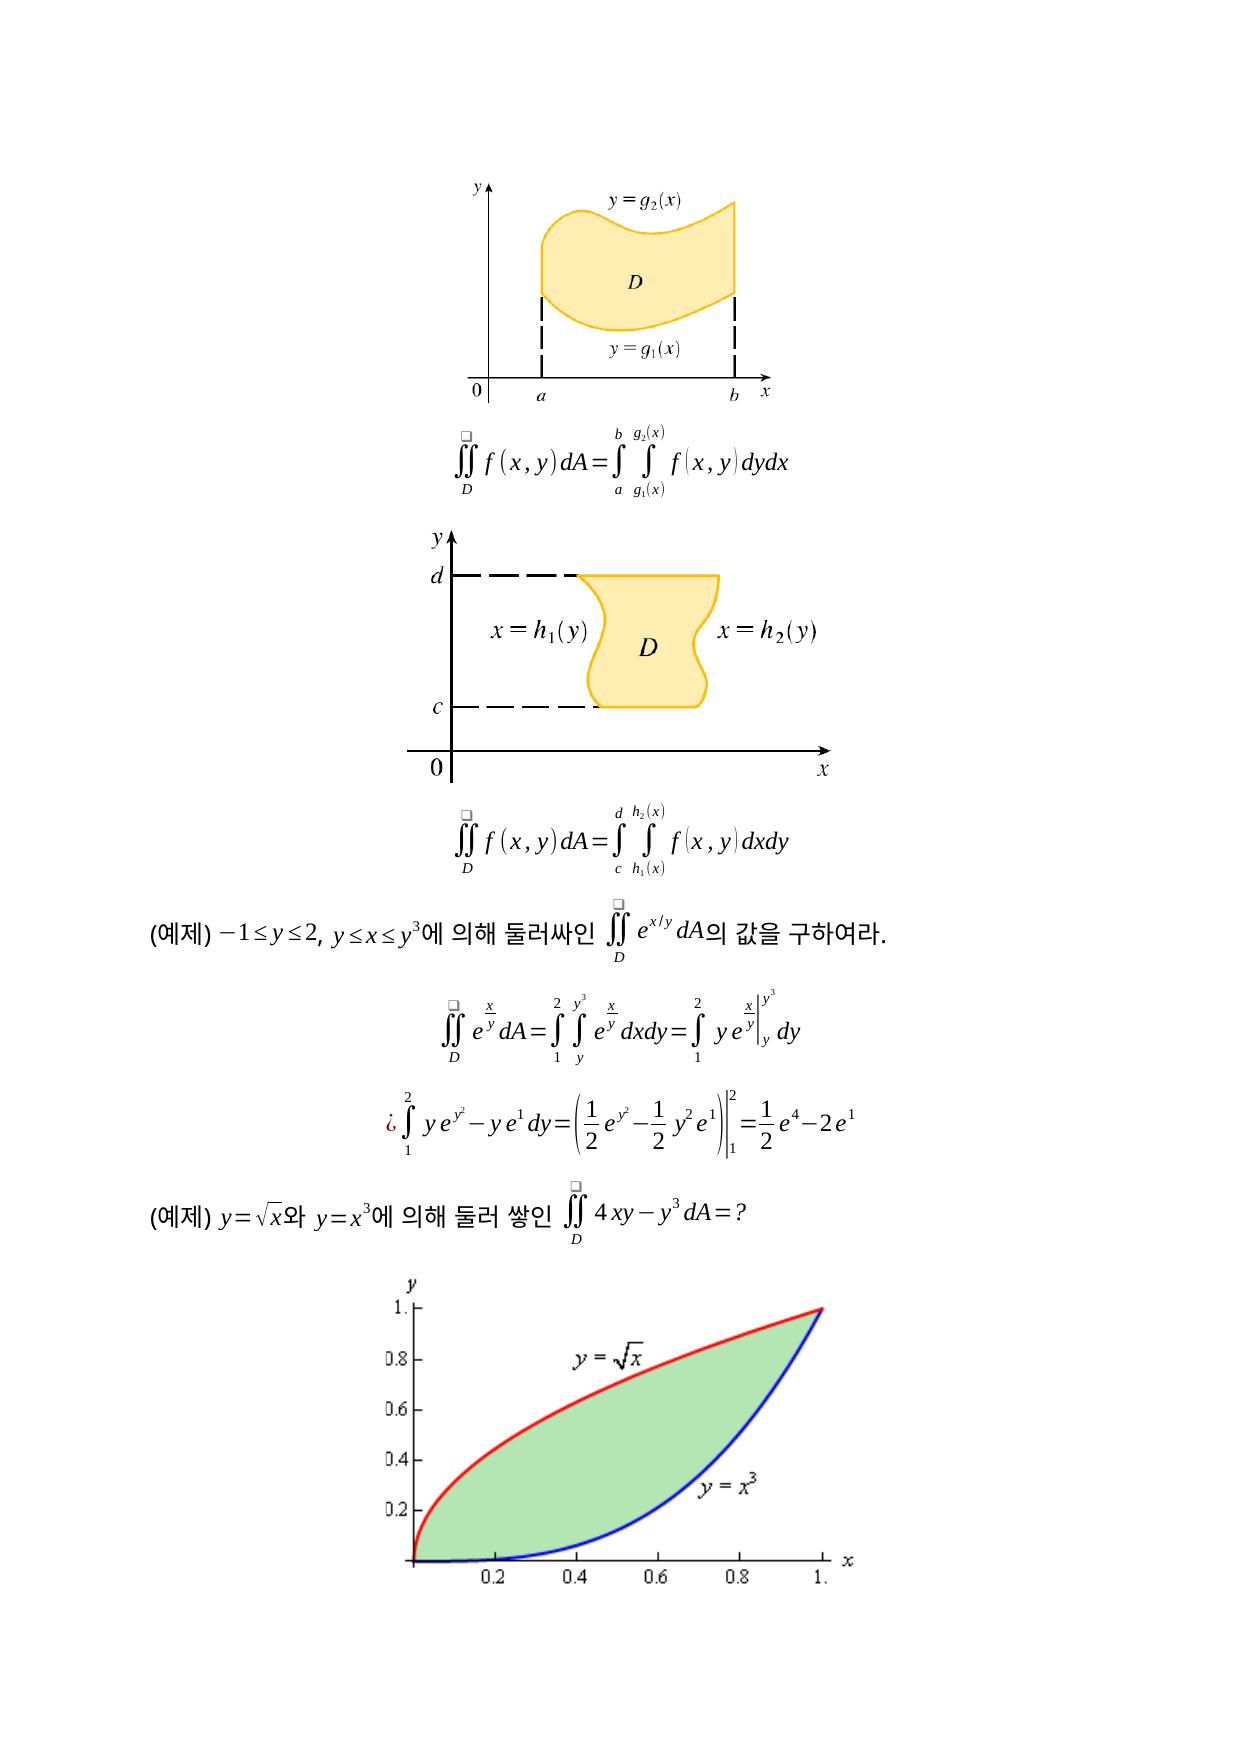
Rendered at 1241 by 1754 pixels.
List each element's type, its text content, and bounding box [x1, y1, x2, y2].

text (예제) , 에 의해 둘러싸인 의 값을 구하여라. [150, 899, 1090, 966]
picture [385, 1270, 855, 1590]
text (예제) 와 에 의해 둘러 쌓인 [150, 1182, 1090, 1248]
